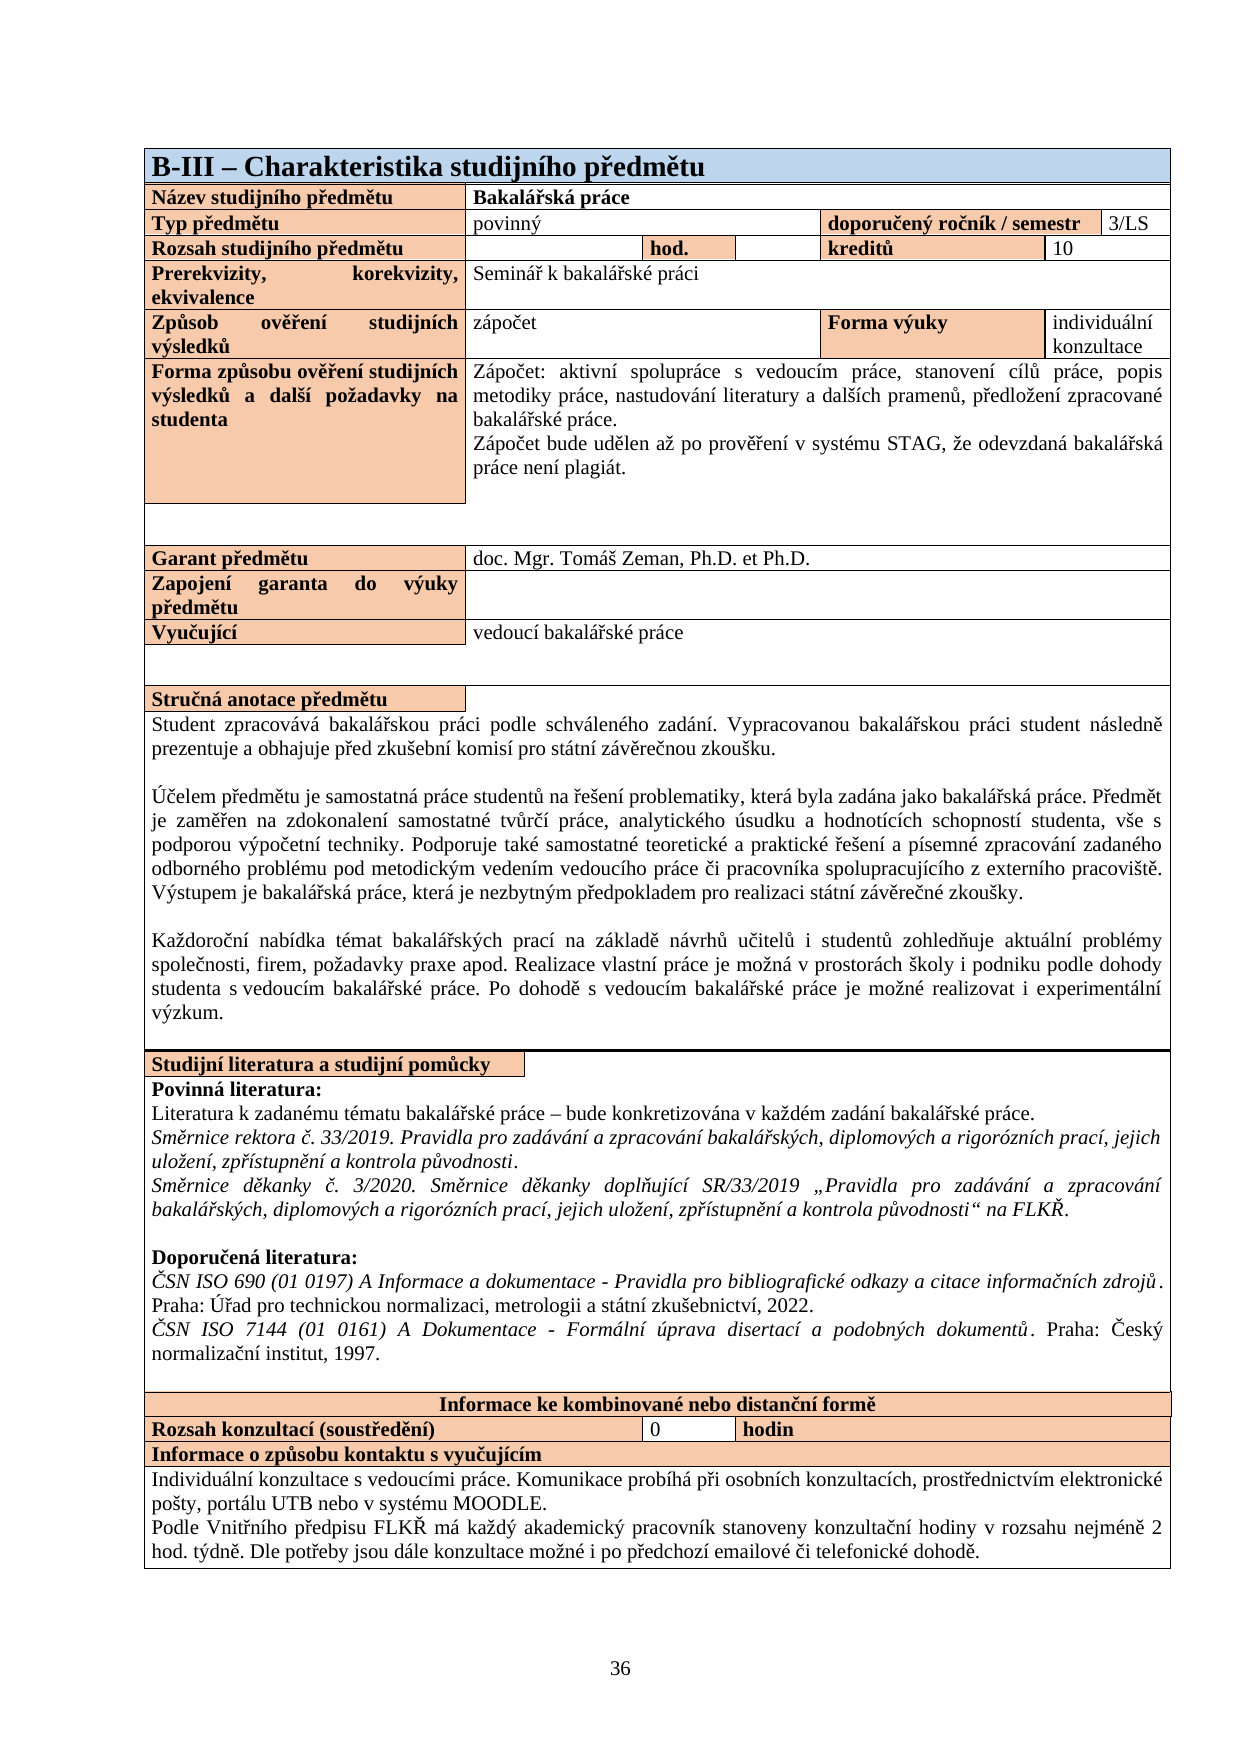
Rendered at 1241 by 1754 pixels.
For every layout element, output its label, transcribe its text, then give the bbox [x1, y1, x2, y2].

table_cell Zapojení garanta do výuky předmětu [145, 571, 465, 619]
table_cell Název studijního předmětu [145, 185, 465, 209]
table_cell Student zpracovává bakalářskou práci podle schváleného zadání. Vypracovanou bakalářskou práci student následně prezentuje a obhajuje před zkušební komisí pro státní závěrečnou zkoušku. Účelem předmětu je samostatná práce studentů na řešení problematiky, která byla zadána jako bakalářská práce. Předmět je zaměřen na zdokonalení samostatné tvůrčí práce, analytického úsudku a hodnotících schopností studenta, vše s podporou výpočetní techniky. Podporuje také samostatné teoretické a praktické řešení a písemné zpracování zadaného odborného problému pod metodickým vedením vedoucího práce či pracovníka spolupracujícího z externího pracoviště. Výstupem je bakalářská práce, která je nezbytným předpokladem pro realizaci státní závěrečné zkoušky. Každoroční nabídka témat bakalářských prací na základě návrhů učitelů i studentů zohledňuje aktuální problémy společnosti, firem, požadavky praxe apod. Realizace vlastní práce je možná v prostorách školy i podniku podle dohody studenta s vedoucím bakalářské práce. Po dohodě s vedoucím bakalářské práce je možné realizovat i experimentální výzkum. [145, 711, 1170, 1048]
table_cell Individuální konzultace s vedoucími práce. Komunikace probíhá při osobních konzultacích, prostřednictvím elektronické pošty, portálu UTB nebo v systému MOODLE. Podle Vnitřního předpisu FLKŘ má každý akademický pracovník stanoveny konzultační hodiny v rozsahu nejméně 2 hod. týdně. Dle potřeby jsou dále konzultace možné i po předchozí emailové či telefonické dohodě. [145, 1467, 1170, 1568]
table_cell Povinná literatura: Literatura k zadanému tématu bakalářské práce – bude konkretizována v každém zadání bakalářské práce. Směrnice rektora č. 33/2019. Pravidla pro zadávání a zpracování bakalářských, diplomových a rigorózních prací, jejich uložení, zpřístupnění a kontrola původnosti. Směrnice děkanky č. 3/2020. Směrnice děkanky doplňující SR/33/2019 „Pravidla pro zadávání a zpracování bakalářských, diplomových a rigorózních prací, jejich uložení, zpřístupnění a kontrola původnosti“ na FLKŘ. Doporučená literatura: ČSN ISO 690 (01 0197) A Informace a dokumentace - Pravidla pro bibliografické odkazy a citace informačních zdrojů. Praha: Úřad pro technickou normalizaci, metrologii a státní zkušebnictví, 2022. ČSN ISO 7144 (01 0161) A Dokumentace - Formální úprava disertací a podobných dokumentů. Praha: Český normalizační institut, 1997. [145, 1076, 1170, 1391]
table_cell Informace ke kombinované nebo distanční formě [145, 1391, 1171, 1416]
table_cell [145, 503, 1170, 545]
table_cell hod. [643, 236, 735, 259]
table_cell Studijní literatura a studijní pomůcky [145, 1052, 524, 1076]
table_cell [145, 644, 1170, 685]
table_cell doporučený ročník / semestr [821, 210, 1101, 234]
table_cell povinný [466, 210, 820, 234]
table_cell Prerekvizity, korekvizity, ekvivalence [145, 261, 465, 309]
table_cell 3/LS [1102, 210, 1170, 234]
table_cell 10 [1046, 236, 1170, 259]
table_cell Způsob ověření studijních výsledků [145, 310, 465, 358]
table_cell Forma způsobu ověření studijních výsledků a další požadavky na studenta [145, 359, 465, 503]
table_cell zápočet [466, 310, 820, 358]
table_cell Bakalářská práce [466, 185, 1170, 209]
table_cell Rozsah konzultací (soustředění) [145, 1417, 642, 1441]
table_cell Forma výuky [821, 310, 1044, 358]
table_cell [525, 1052, 1170, 1076]
table_cell Garant předmětu [145, 546, 465, 570]
table_cell [466, 236, 642, 259]
table_cell Stručná anotace předmětu [145, 686, 465, 711]
table_cell Seminář k bakalářské práci [466, 261, 1170, 309]
table_cell doc. Mgr. Tomáš Zeman, Ph.D. et Ph.D. [466, 546, 1170, 570]
table_cell Informace o způsobu kontaktu s vyučujícím [145, 1442, 1170, 1466]
table_cell [466, 571, 1170, 619]
table_cell Typ předmětu [145, 210, 465, 234]
table_cell Rozsah studijního předmětu [145, 236, 465, 259]
table_cell Vyučující [145, 620, 465, 644]
table_cell individuální konzultace [1046, 310, 1170, 358]
table_cell hodin [736, 1417, 1170, 1441]
table_cell [466, 686, 1170, 711]
table_cell 0 [643, 1417, 735, 1441]
table_cell kreditů [821, 236, 1044, 259]
table_cell vedoucí bakalářské práce [466, 620, 1170, 644]
table_cell [736, 236, 820, 259]
table_header B-III – Charakteristika studijního předmětu [145, 149, 1170, 182]
table_cell Zápočet: aktivní spolupráce s vedoucím práce, stanovení cílů práce, popis metodiky práce, nastudování literatury a dalších pramenů, předložení zpracované bakalářské práce. Zápočet bude udělen až po prověření v systému STAG, že odevzdaná bakalářská práce není plagiát. [466, 359, 1170, 503]
